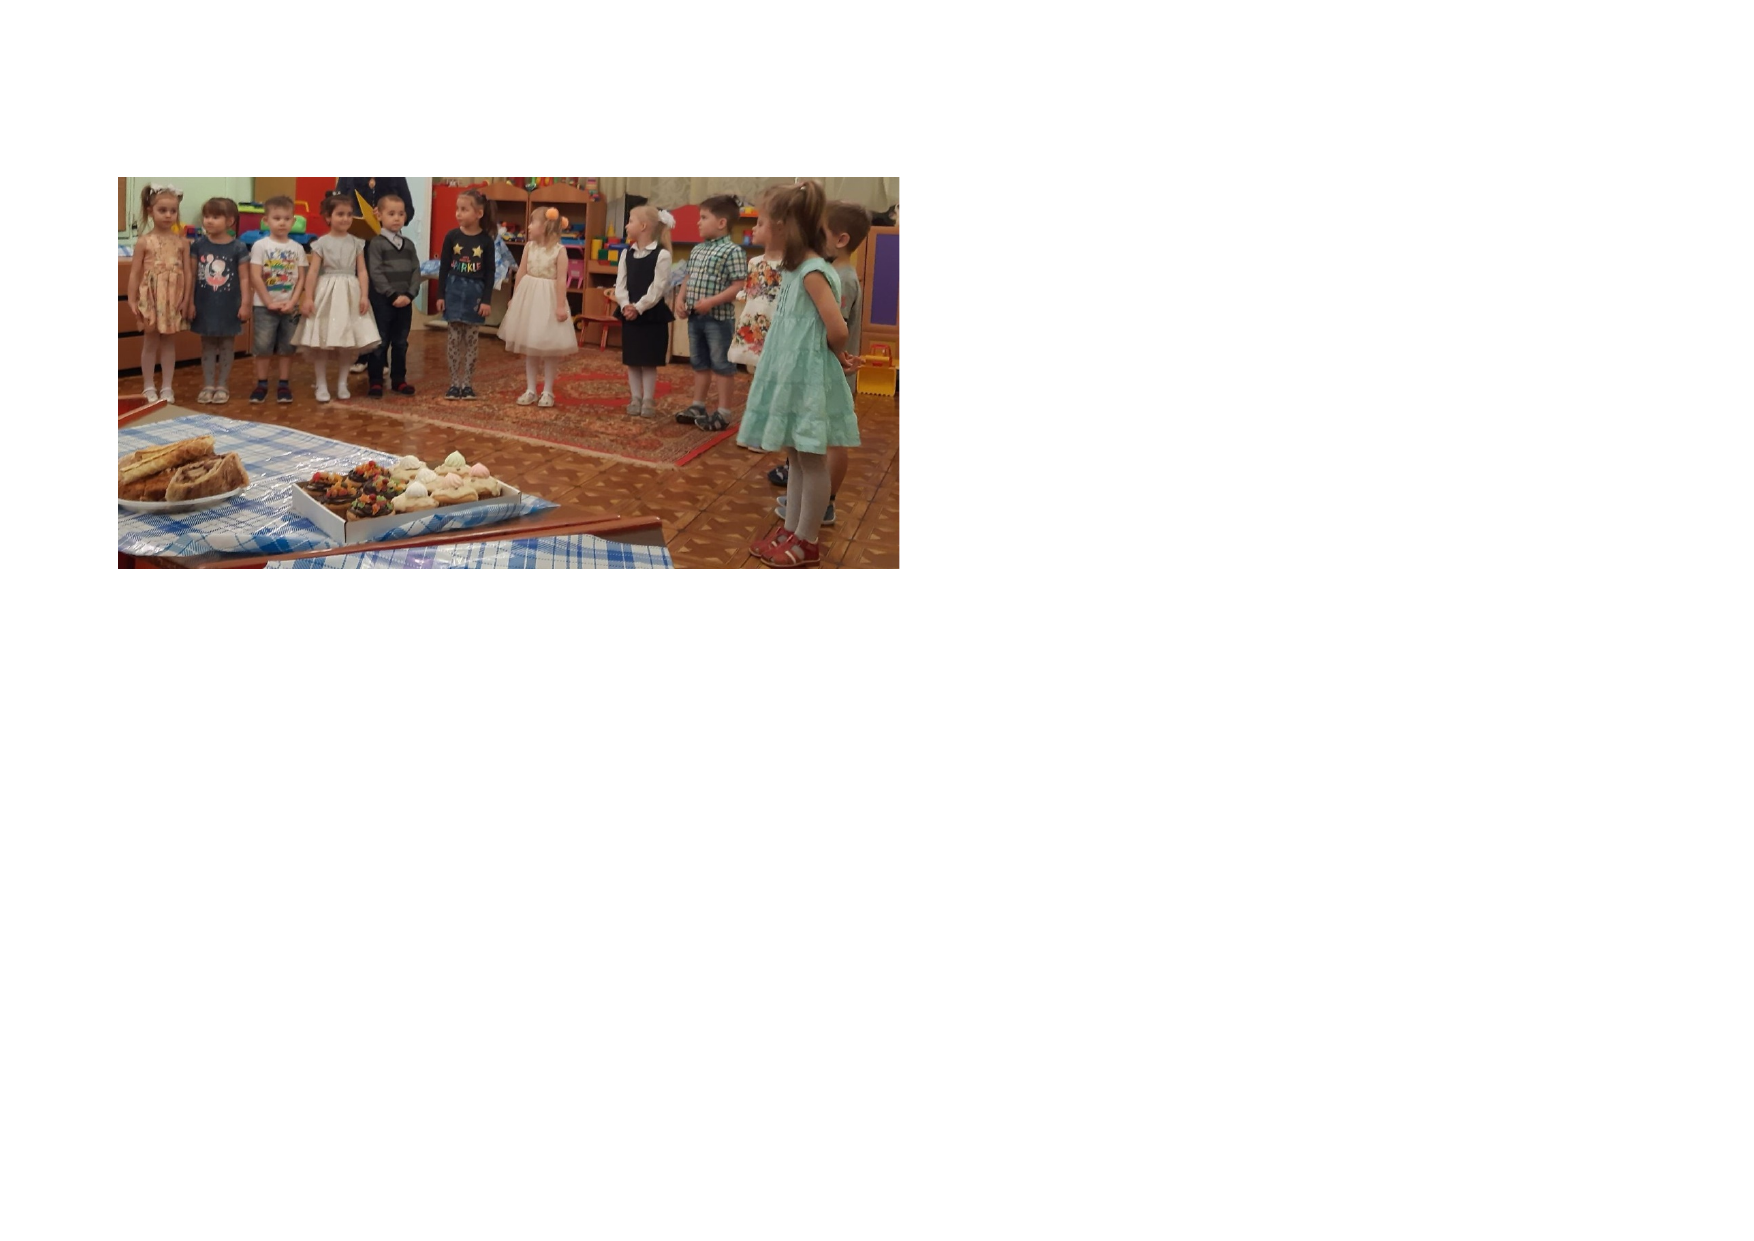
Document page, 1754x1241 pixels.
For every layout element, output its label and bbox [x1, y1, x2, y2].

picture [118, 177, 900, 569]
